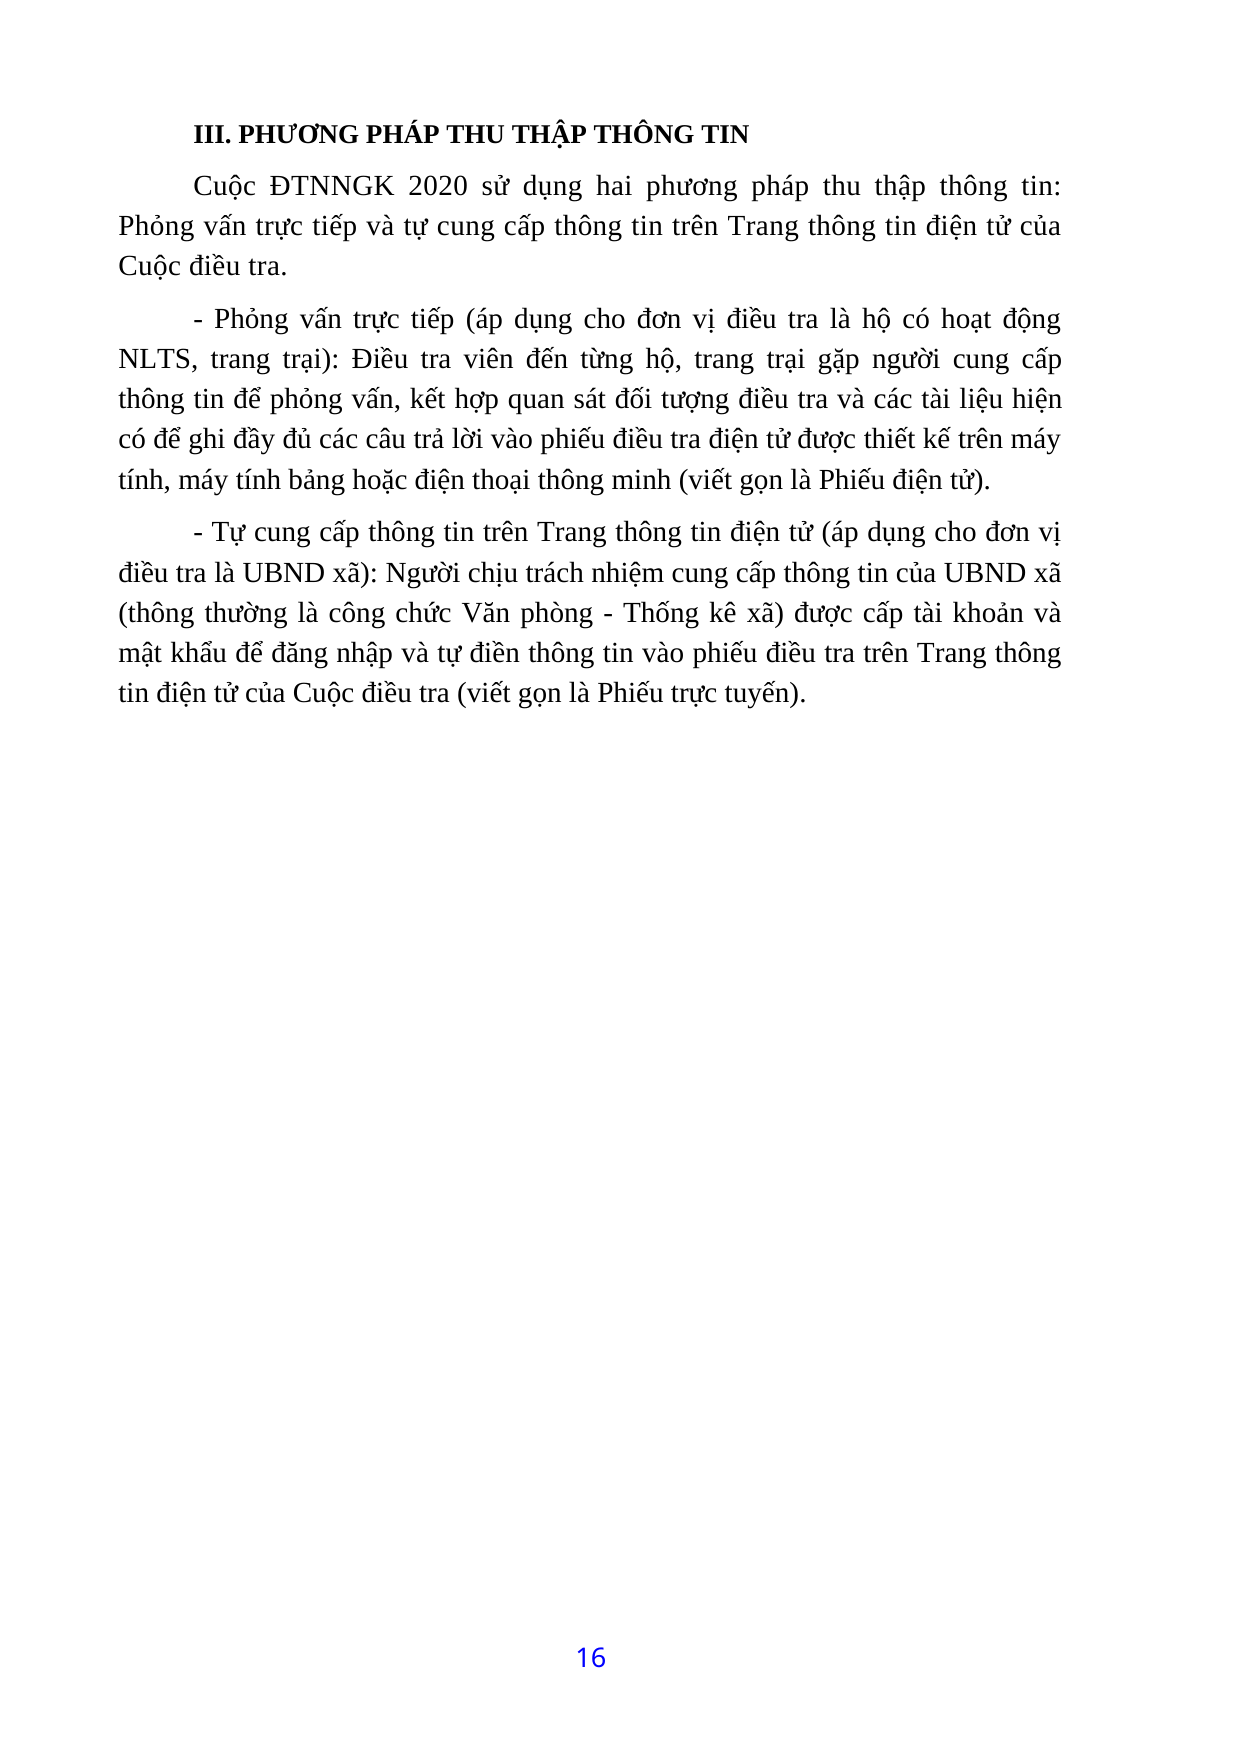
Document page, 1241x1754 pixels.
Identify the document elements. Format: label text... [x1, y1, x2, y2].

text Cuộc ĐTNNGK 2020 sử dụng hai phương pháp thu thập thông tin: Phỏng vấn trực tiếp và tự cung cấp thông tin trên Trang thông tin điện tử của Cuộc điều tra. [118, 168, 1063, 282]
text - Phỏng vấn trực tiếp (áp dụng cho đơn vị điều tra là hộ có hoạt động NLTS, trang trại): Điều tra viên đến từng hộ, trang trại gặp người cung cấp thông tin để phỏng vấn, kết hợp quan sát đối tượng điều tra và các tài liệu hiện có để ghi đầy đủ các câu trả lời vào phiếu điều tra điện tử được thiết kế trên máy tính, máy tính bảng hoặc điện thoại thông minh (viết gọn là Phiếu điện tử). [118, 301, 1063, 495]
text - Tự cung cấp thông tin trên Trang thông tin điện tử (áp dụng cho đơn vị điều tra là UBND xã): Người chịu trách nhiệm cung cấp thông tin của UBND xã (thông thường là công chức Văn phòng - Thống kê xã) được cấp tài khoản và mật khẩu để đăng nhập và tự điền thông tin vào phiếu điều tra trên Trang thông tin điện tử của Cuộc điều tra (viết gọn là Phiếu trực tuyến). [118, 514, 1063, 709]
subtitle III. PHƯƠNG PHÁP THU THẬP THÔNG TIN [118, 118, 1063, 149]
